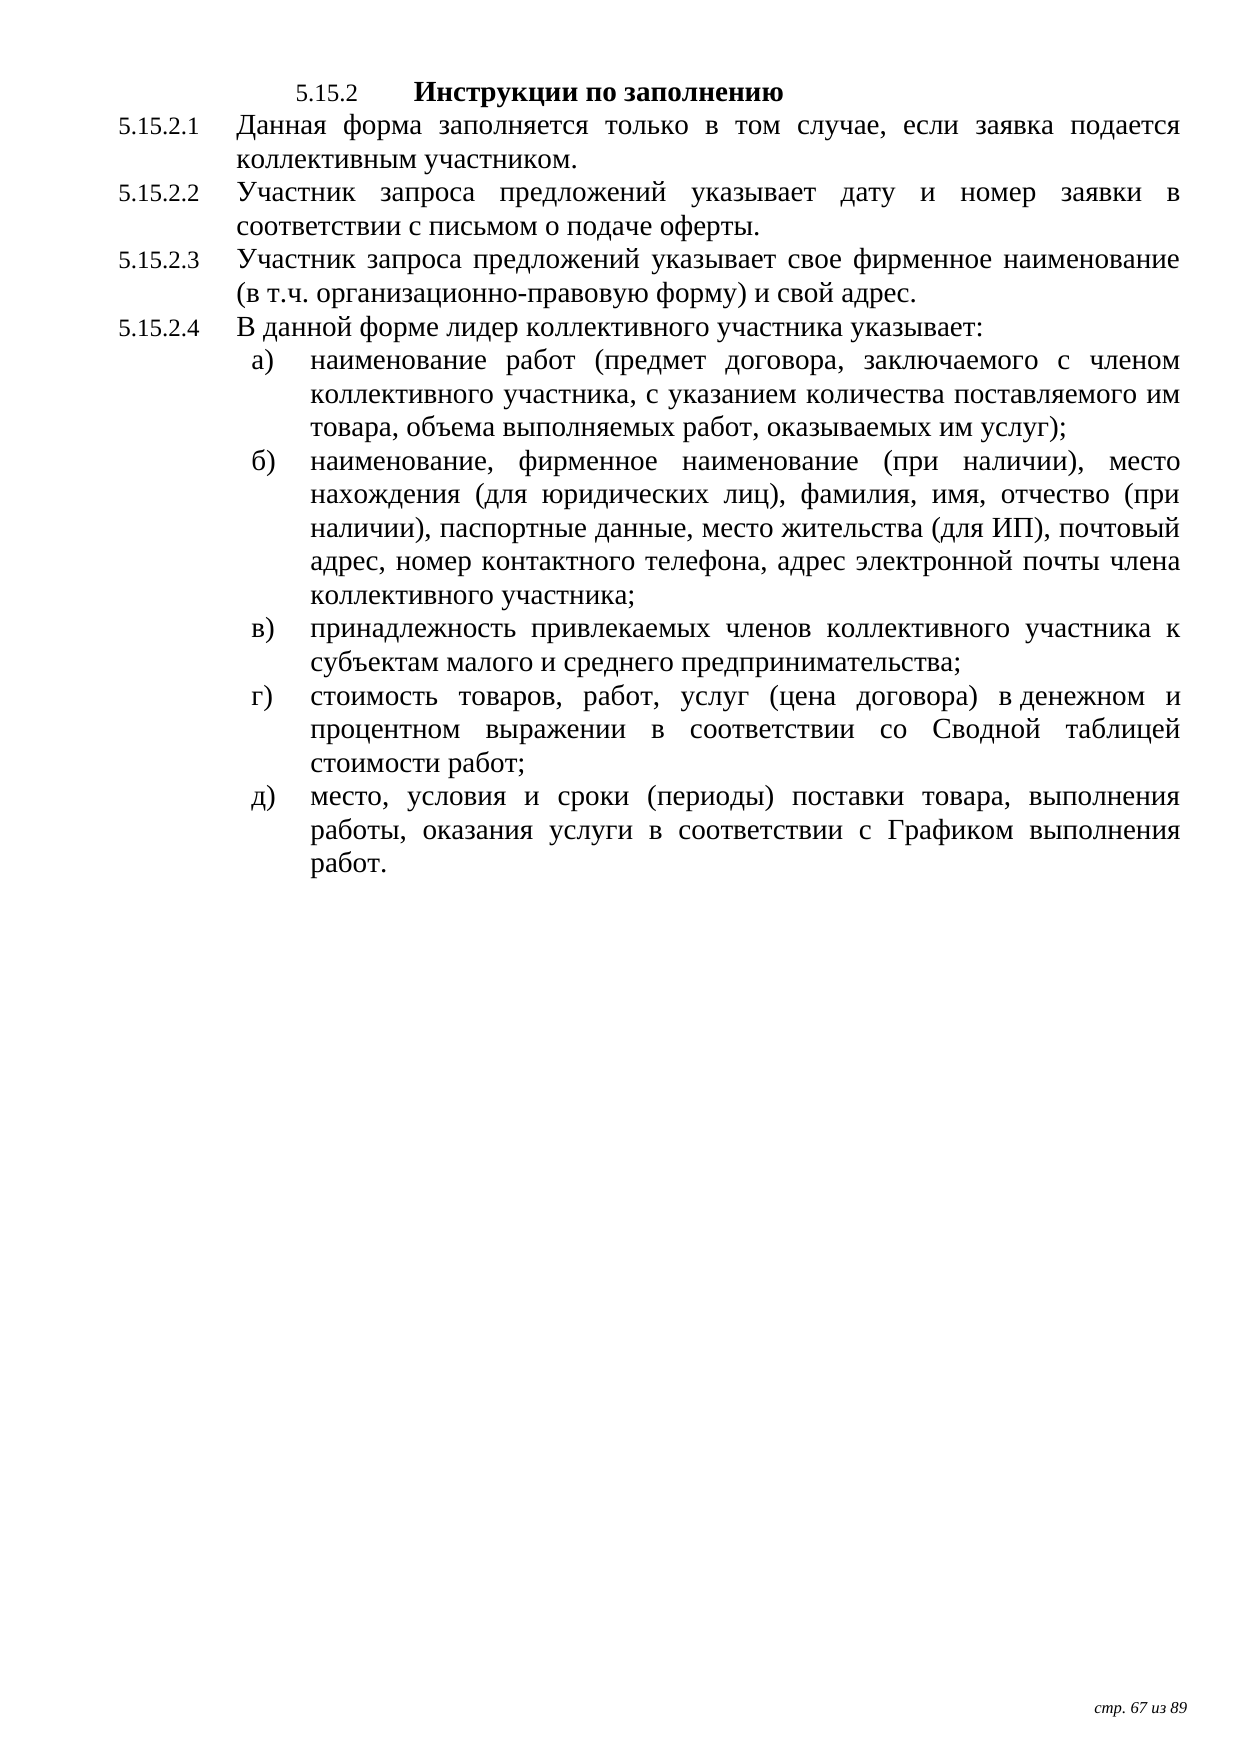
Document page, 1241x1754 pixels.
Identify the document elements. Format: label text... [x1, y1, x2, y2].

text стоимость товаров, работ, услуг (цена договора) в денежном и процентном выражении в соответствии со Сводной таблицей стоимости работ; [251, 678, 1181, 778]
text принадлежность привлекаемых членов коллективного участника к субъектам малого и среднего предпринимательства; [251, 611, 1181, 678]
text Участник запроса предложений указывает дату и номер заявки в соответствии с письмом о подаче оферты. [118, 174, 1181, 242]
text наименование, фирменное наименование (при наличии), место нахождения (для юридических лиц), фамилия, имя, отчество (при наличии), паспортные данные, место жительства (для ИП), почтовый адрес, номер контактного телефона, адрес электронной почты члена коллективного участника; [251, 443, 1181, 611]
text Инструкции по заполнению [236, 74, 1181, 107]
text место, условия и сроки (периоды) поставки товара, выполнения работы, оказания услуги в соответствии с Графиком выполнения работ. [251, 778, 1181, 879]
text Участник запроса предложений указывает свое фирменное наименование (в т.ч. организационно-правовую форму) и свой адрес. [118, 242, 1181, 309]
text наименование работ (предмет договора, заключаемого с членом коллективного участника, с указанием количества поставляемого им товара, объема выполняемых работ, оказываемых им услуг); [251, 342, 1181, 443]
text Данная форма заполняется только в том случае, если заявка подается коллективным участником. [118, 107, 1181, 174]
text В данной форме лидер коллективного участника указывает: [118, 309, 1181, 342]
